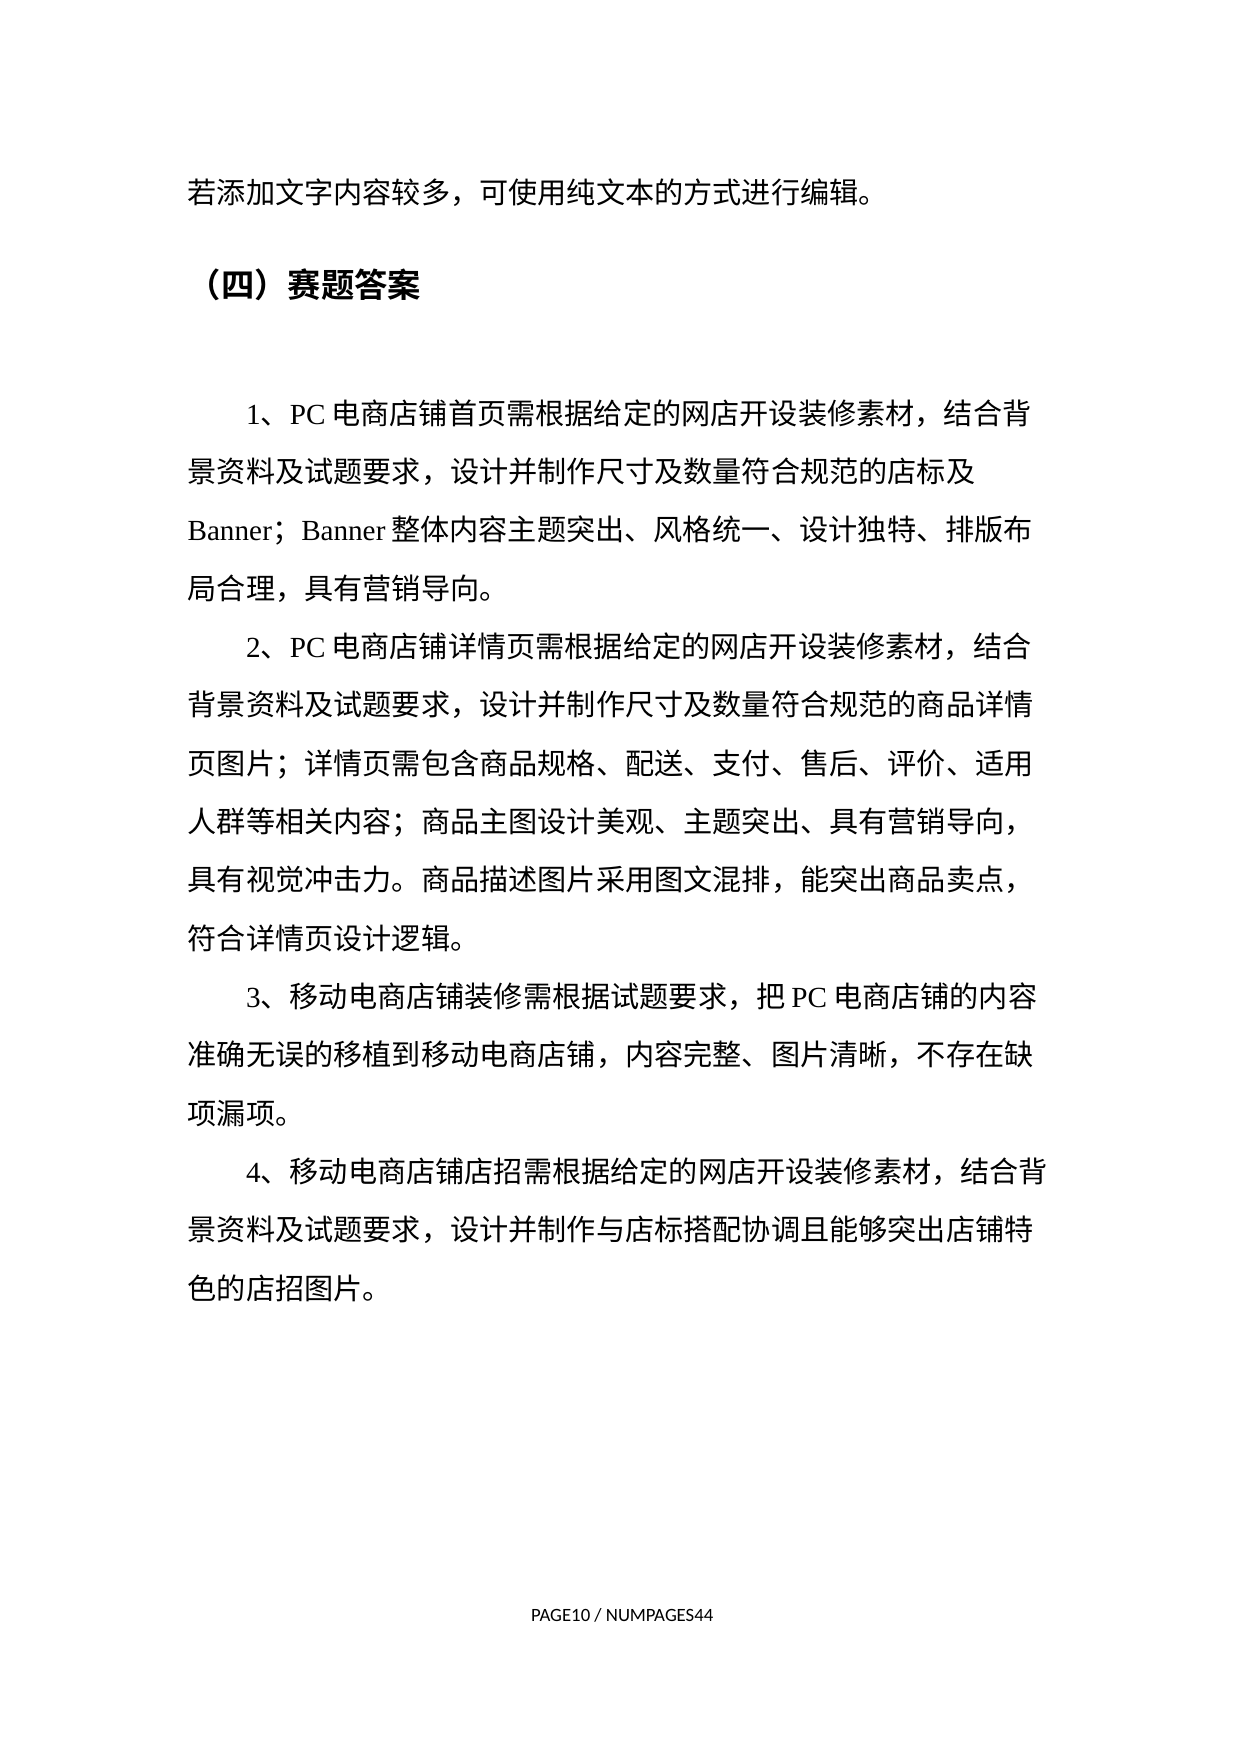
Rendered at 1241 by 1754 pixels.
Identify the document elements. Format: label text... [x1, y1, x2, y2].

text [187, 158, 1053, 223]
text 1、PC电商店铺首页需根据给定的网店开设装修素材，结合背景资料及试题要求，设计并制作尺寸及数量符合规范的店标及Banner；Banner整体内容主题突出、风格统一、设计独特、排版布局合理，具有营销导向。 [187, 377, 1053, 611]
text 4、移动电商店铺店招需根据给定的网店开设装修素材，结合背景资料及试题要求，设计并制作与店标搭配协调且能够突出店铺特色的店招图片。 [187, 1136, 1053, 1311]
text 2、PC电商店铺详情页需根据给定的网店开设装修素材，结合背景资料及试题要求，设计并制作尺寸及数量符合规范的商品详情页图片；详情页需包含商品规格、配送、支付、售后、评价、适用人群等相关内容；商品主图设计美观、主题突出、具有营销导向，具有视觉冲击力。商品描述图片采用图文混排，能突出商品卖点，符合详情页设计逻辑。 [187, 611, 1053, 961]
text 3、移动电商店铺装修需根据试题要求，把PC电商店铺的内容准确无误的移植到移动电商店铺，内容完整、图片清晰，不存在缺项漏项。 [187, 961, 1053, 1136]
subtitle 赛题答案 [187, 251, 1053, 316]
